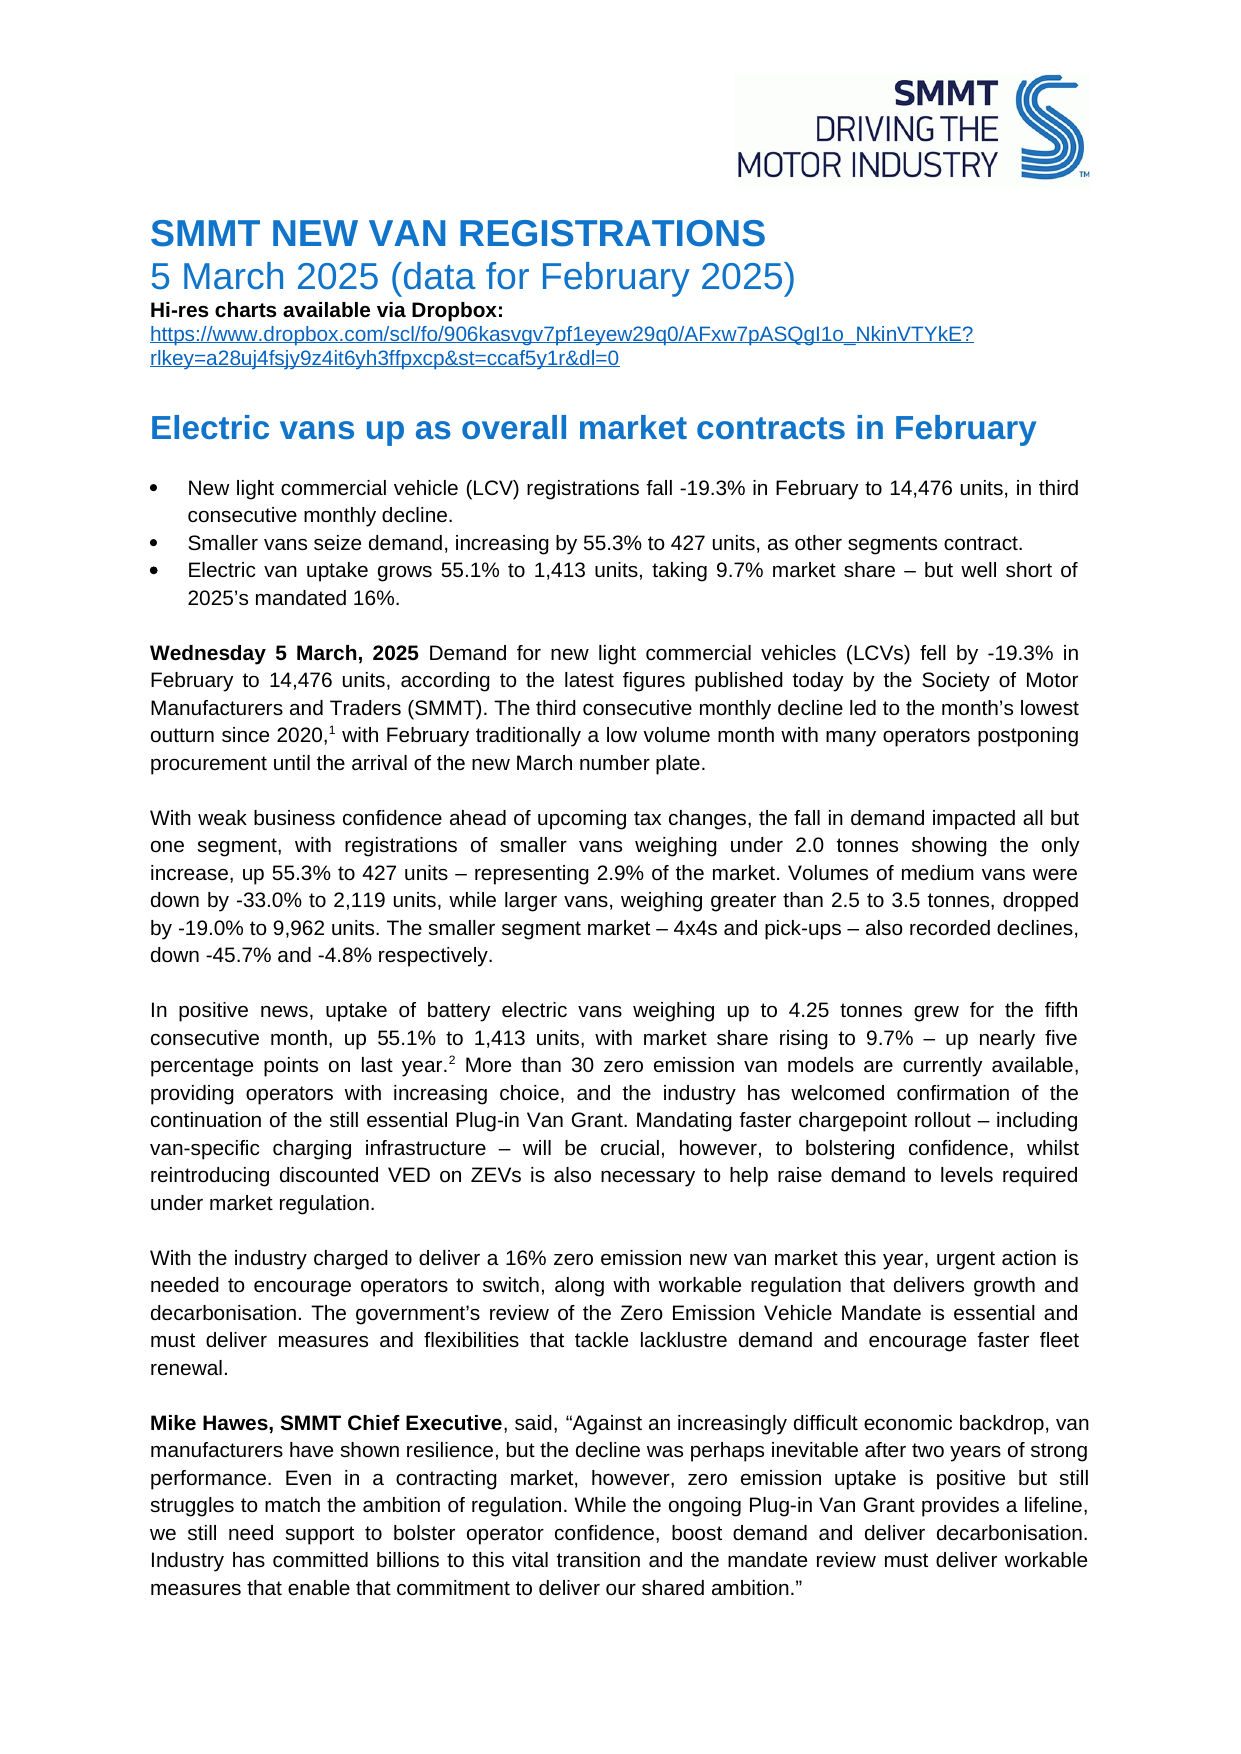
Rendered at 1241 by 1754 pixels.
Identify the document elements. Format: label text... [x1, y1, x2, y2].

text Mike Hawes, SMMT Chief Executive, said, “Against an increasingly difficult economic backdrop, van manufacturers have shown resilience, but the decline was perhaps inevitable after two years of strong performance. Even in a contracting market, however, zero emission uptake is positive but still struggles to match the ambition of regulation. While the ongoing Plug-in Van Grant provides a lifeline, we still need support to bolster operator confidence, boost demand and deliver decarbonisation. Industry has committed billions to this vital transition and the mandate review must deliver workable measures that enable that commitment to deliver our shared ambition.” [150, 1411, 1090, 1600]
list Electric van uptake grows 55.1% to 1,413 units, taking 9.7% market share – but well short of 2025’s mandated 16%. [150, 558, 1080, 610]
text With the industry charged to deliver a 16% zero emission new van market this year, urgent action is needed to encourage operators to switch, along with workable regulation that delivers growth and decarbonisation. The government’s review of the Zero Emission Vehicle Mandate is essential and must deliver measures and flexibilities that tackle lacklustre demand and encourage faster fleet renewal. [150, 1246, 1080, 1380]
text With weak business confidence ahead of upcoming tax changes, the fall in demand impacted all but one segment, with registrations of smaller vans weighing under 2.0 tonnes showing the only increase, up 55.3% to 427 units – representing 2.9% of the market. Volumes of medium vans were down by -33.0% to 2,119 units, while larger vans, weighing greater than 2.5 to 3.5 tonnes, dropped by -19.0% to 9,962 units. The smaller segment market – 4x4s and pick-ups – also recorded declines, down -45.7% and -4.8% respectively. [150, 806, 1080, 967]
text Wednesday 5 March, 2025 Demand for new light commercial vehicles (LCVs) fell by -19.3% in February to 14,476 units, according to the latest figures published today by the Society of Motor Manufacturers and Traders (SMMT). The third consecutive monthly decline led to the month’s lowest outturn since 2020,1 with February traditionally a low volume month with many operators postponing procurement until the arrival of the new March number plate. [150, 641, 1080, 775]
list Smaller vans seize demand, increasing by 55.3% to 427 units, as other segments contract. [150, 531, 1080, 554]
text In positive news, uptake of battery electric vans weighing up to 4.25 tonnes grew for the fifth consecutive month, up 55.1% to 1,413 units, with market share rising to 9.7% – up nearly five percentage points on last year.2 More than 30 zero emission van models are currently available, providing operators with increasing choice, and the industry has welcomed confirmation of the continuation of the still essential Plug-in Van Grant. Mandating faster chargepoint rollout – including van-specific charging infrastructure – will be crucial, however, to bolstering confidence, whilst reintroducing discounted VED on ZEVs is also necessary to help raise demand to levels required under market regulation. [150, 998, 1080, 1215]
list New light commercial vehicle (LCV) registrations fall -19.3% in February to 14,476 units, in third consecutive monthly decline. [150, 475, 1080, 527]
picture [734, 73, 1091, 188]
text SMMT NEW VAN REGISTRATIONS 5 March 2025 (data for February 2025) Hi-res charts available via Dropbox: https://www.dropbox.com/scl/fo/906kasvgv7pf1eyew29q0/AFxw7pASQgI1o_NkinVTYkE?rlkey=a28uj4fsjy9z4it6yh3ffpxcp&st=ccaf5y1r&dl=0 Electric vans up as overall market contracts in February [150, 211, 1090, 446]
